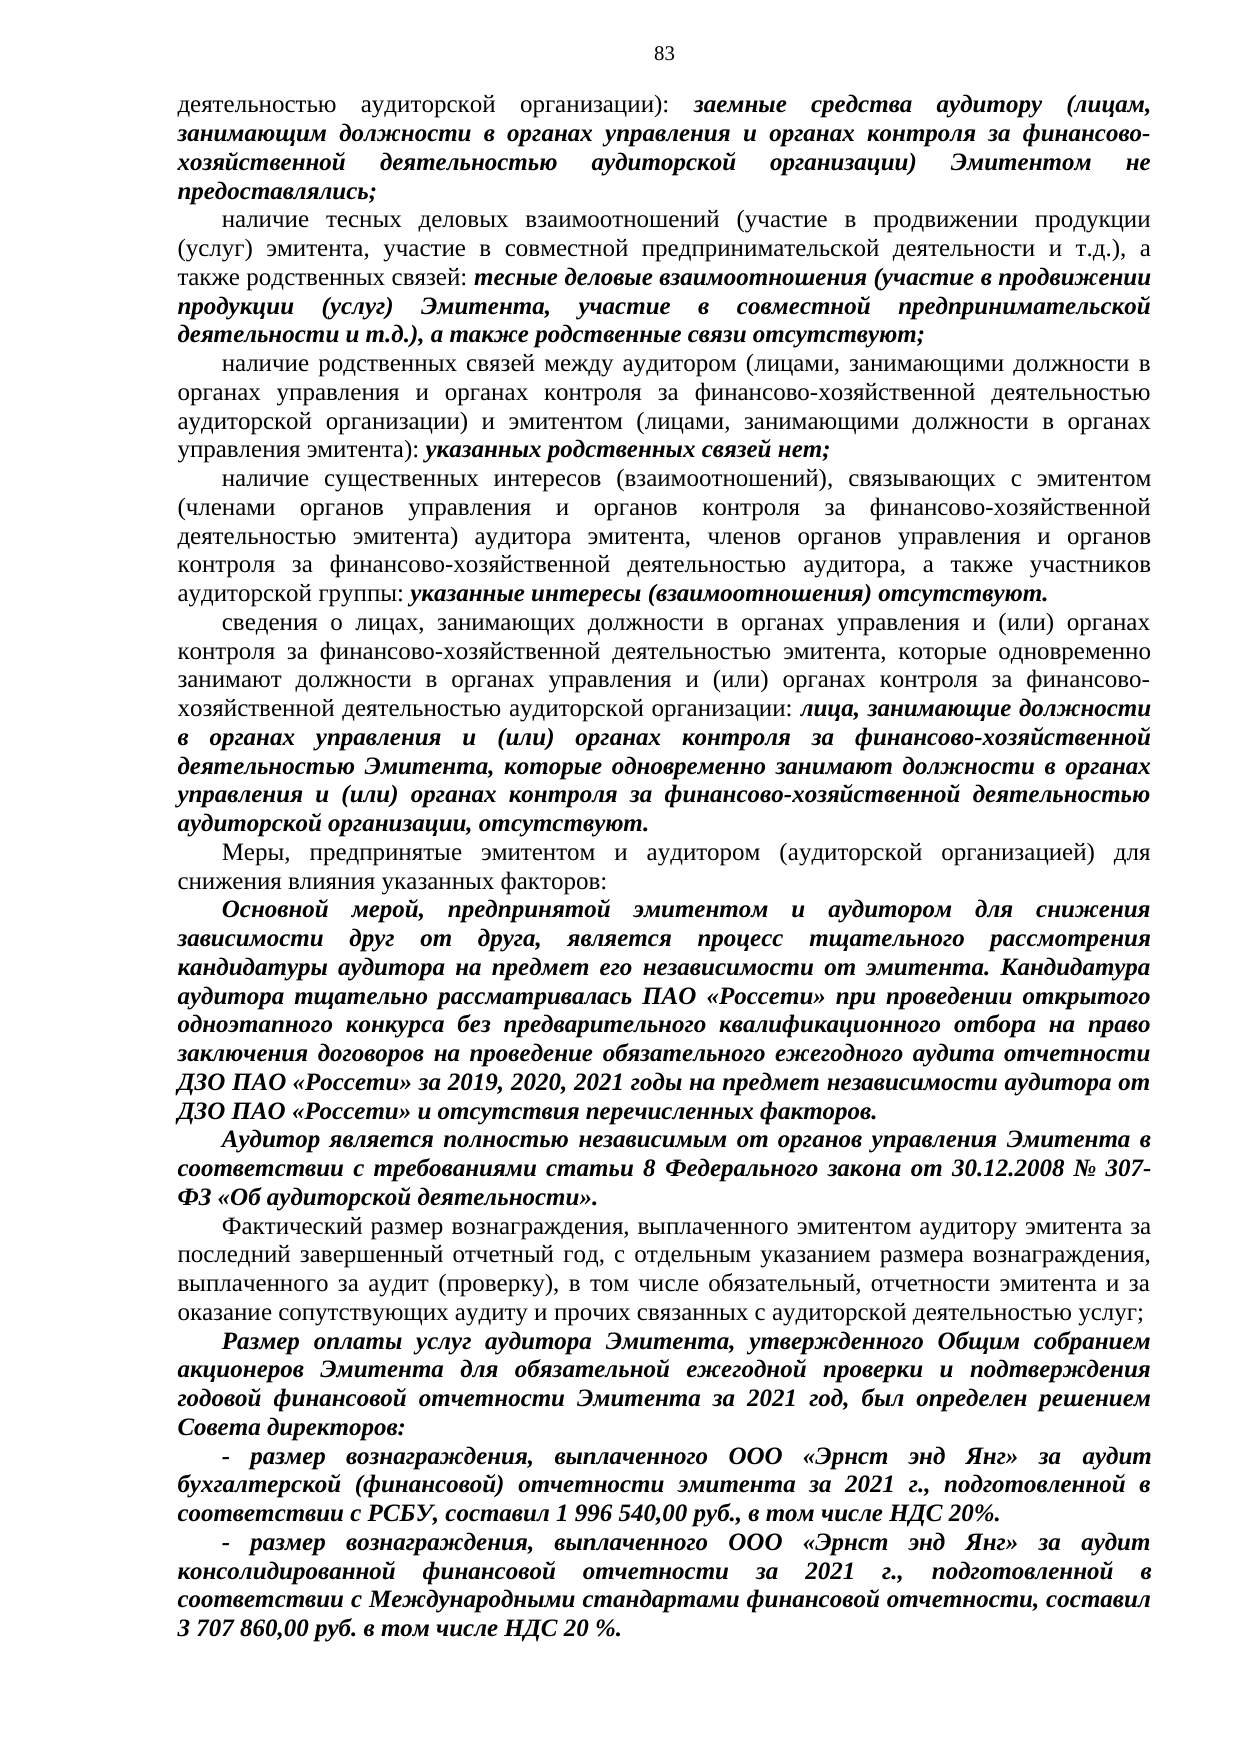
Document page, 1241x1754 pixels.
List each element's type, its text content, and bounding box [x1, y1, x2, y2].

text Размер оплаты услуг аудитора Эмитента, утвержденного Общим собранием акционеров Эмитента для обязательной ежегодной проверки и подтверждения годовой финансовой отчетности Эмитента за 2021 год, был определен решением Совета директоров: [177, 1326, 1152, 1441]
text наличие родственных связей между аудитором (лицами, занимающими должности в органах управления и органах контроля за финансово-хозяйственной деятельностью аудиторской организации) и эмитентом (лицами, занимающими должности в органах управления эмитента): указанных родственных связей нет; [177, 348, 1152, 463]
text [177, 89, 1152, 204]
text наличие существенных интересов (взаимоотношений), связывающих с эмитентом (членами органов управления и органов контроля за финансово-хозяйственной деятельностью эмитента) аудитора эмитента, членов органов управления и органов контроля за финансово-хозяйственной деятельностью аудитора, а также участников аудиторской группы: указанные интересы (взаимоотношения) отсутствуют. [177, 463, 1152, 607]
text - размер вознаграждения, выплаченного ООО «Эрнст энд Янг» за аудит бухгалтерской (финансовой) отчетности эмитента за 2021 г., подготовленной в соответствии с РСБУ, составил 1 996 540,00 руб., в том числе НДС 20%. [177, 1441, 1152, 1527]
text Аудитор является полностью независимым от органов управления Эмитента в соответствии с требованиями статьи 8 Федерального закона от 30.12.2008 № 307-ФЗ «Об аудиторской деятельности». [177, 1124, 1152, 1211]
text Основной мерой, предпринятой эмитентом и аудитором для снижения зависимости друг от друга, является процесс тщательного рассмотрения кандидатуры аудитора на предмет его независимости от эмитента. Кандидатура аудитора тщательно рассматривалась ПАО «Россети» при проведении открытого одноэтапного конкурса без предварительного квалификационного отбора на право заключения договоров на проведение обязательного ежегодного аудита отчетности ДЗО ПАО «Россети» за 2019, 2020, 2021 годы на предмет независимости аудитора от ДЗО ПАО «Россети» и отсутствия перечисленных факторов. [177, 894, 1152, 1124]
text сведения о лицах, занимающих должности в органах управления и (или) органах контроля за финансово-хозяйственной деятельностью эмитента, которые одновременно занимают должности в органах управления и (или) органах контроля за финансово-хозяйственной деятельностью аудиторской организации: лица, занимающие должности в органах управления и (или) органах контроля за финансово-хозяйственной деятельностью Эмитента, которые одновременно занимают должности в органах управления и (или) органах контроля за финансово-хозяйственной деятельностью аудиторской организации, отсутствуют. [177, 607, 1152, 837]
text Фактический размер вознаграждения, выплаченного эмитентом аудитору эмитента за последний завершенный отчетный год, с отдельным указанием размера вознаграждения, выплаченного за аудит (проверку), в том числе обязательный, отчетности эмитента и за оказание сопутствующих аудиту и прочих связанных с аудиторской деятельностью услуг; [177, 1211, 1152, 1326]
text Меры, предпринятые эмитентом и аудитором (аудиторской организацией) для снижения влияния указанных факторов: [177, 837, 1152, 894]
text наличие тесных деловых взаимоотношений (участие в продвижении продукции (услуг) эмитента, участие в совместной предпринимательской деятельности и т.д.), а также родственных связей: тесные деловые взаимоотношения (участие в продвижении продукции (услуг) Эмитента, участие в совместной предпринимательской деятельности и т.д.), а также родственные связи отсутствуют; [177, 204, 1152, 348]
text - размер вознаграждения, выплаченного ООО «Эрнст энд Янг» за аудит консолидированной финансовой отчетности за 2021 г., подготовленной в соответствии с Международными стандартами финансовой отчетности, составил 3 707 860,00 руб. в том числе НДС 20 %. [177, 1527, 1152, 1642]
